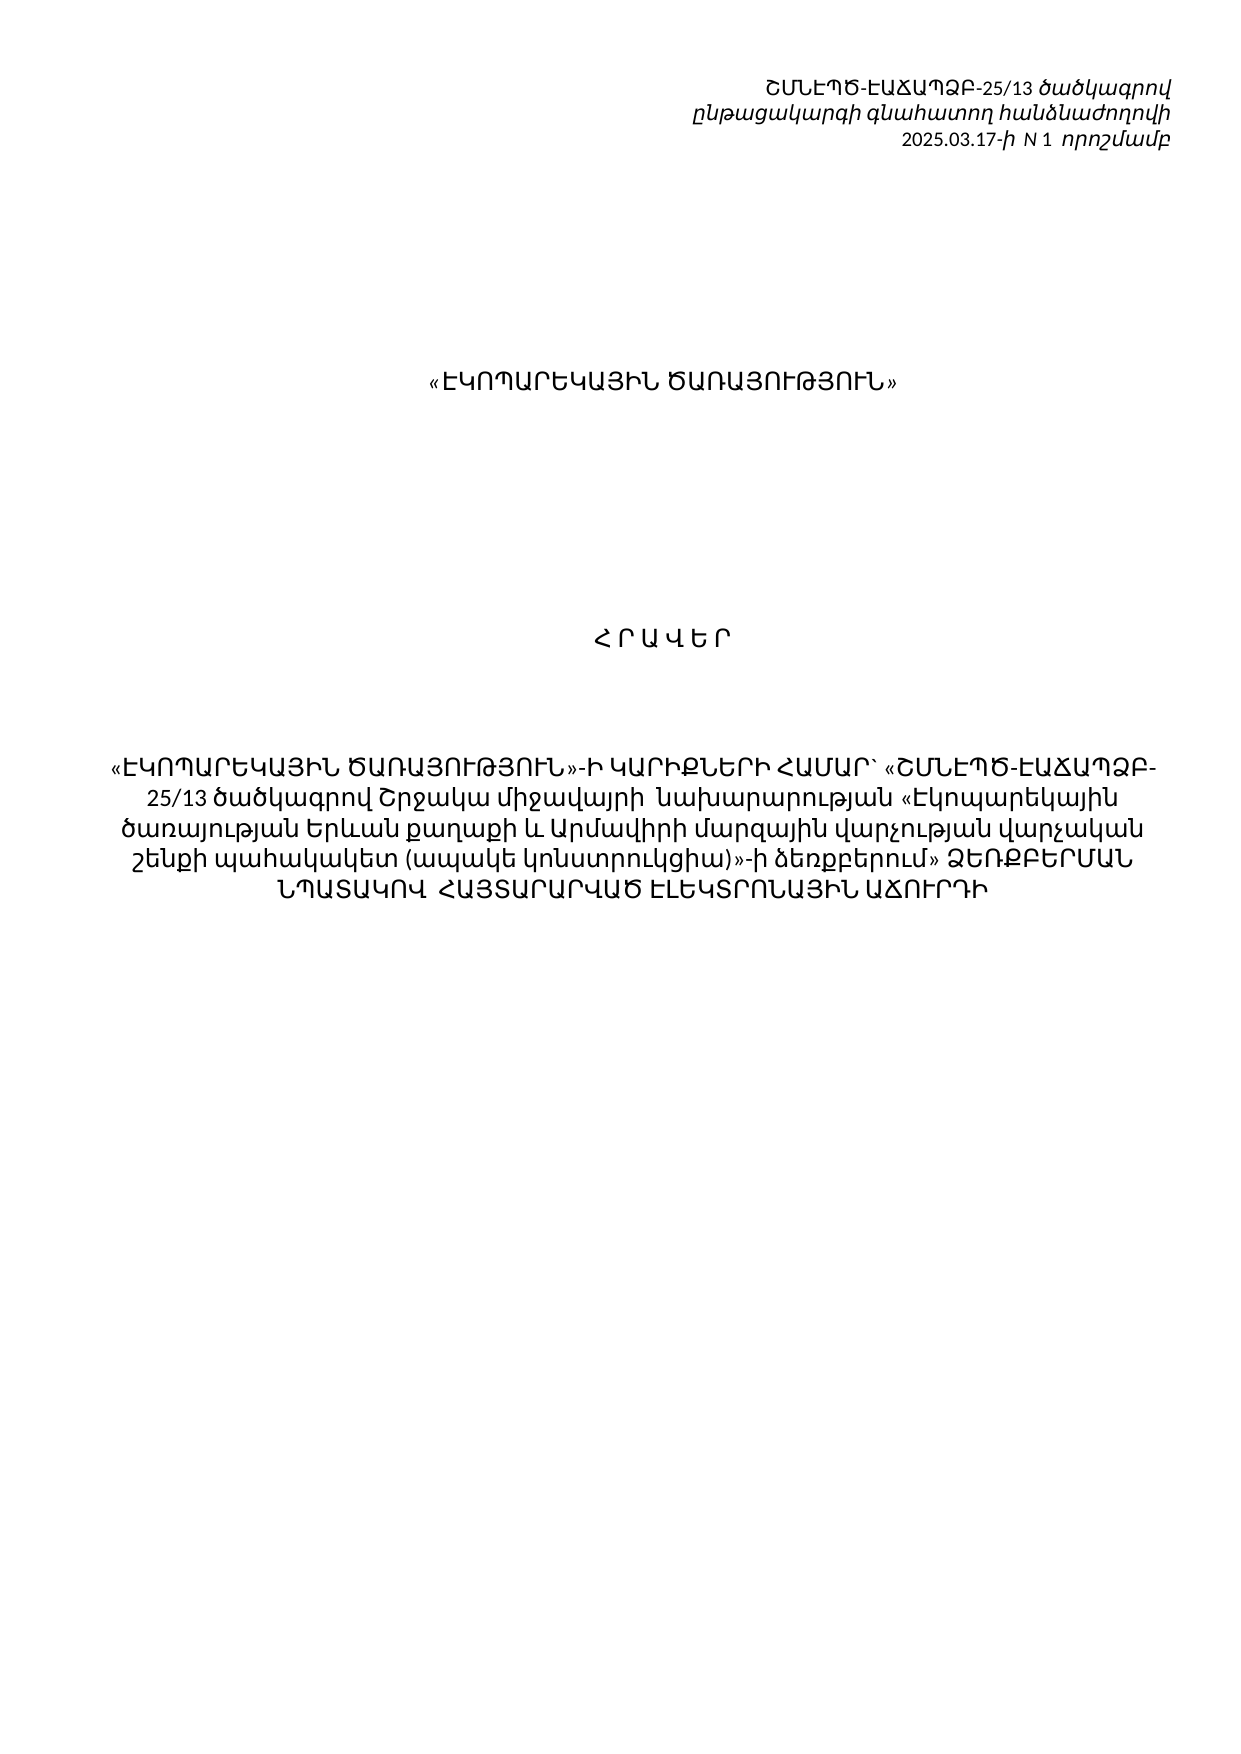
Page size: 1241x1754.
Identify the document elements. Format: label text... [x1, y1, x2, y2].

text Հ Ր Ա Վ Ե Ր [94, 623, 1172, 653]
text ՇՄՆԷՊԾ-ԷԱՃԱՊՁԲ-25/13 ծածկագրով [94, 75, 1171, 100]
text «ԷԿՈՊԱՐԵԿԱՅԻՆ ԾԱՌԱՅՈՒԹՅՈՒՆ»-Ի ԿԱՐԻՔՆԵՐԻ ՀԱՄԱՐ` «ՇՄՆԷՊԾ-ԷԱՃԱՊՁԲ-25/13 ծածկագրով Շրջակա միջավայրի նախարարության «Էկոպարեկային ծառայության Երևան քաղաքի և Արմավիրի մարզային վարչության վարչական շենքի պահակակետ (ապակե կոնստրուկցիա)»-ի ձեռքբերում» ՁԵՌՔԲԵՐՄԱՆ ՆՊԱՏԱԿՈՎ ՀԱՅՏԱՐԱՐՎԱԾ ԷԼԵԿՏՐՈՆԱՅԻՆ ԱՃՈՒՐԴԻ [94, 752, 1172, 904]
text « ԷԿՈՊԱՐԵԿԱՅԻՆ ԾԱՌԱՅՈՒԹՅՈՒՆ» [94, 366, 1172, 397]
text 2025.03.17 -ի N 1 որոշմամբ [94, 126, 1171, 151]
text ընթացակարգի գնահատող հանձնաժողովի [94, 100, 1171, 126]
